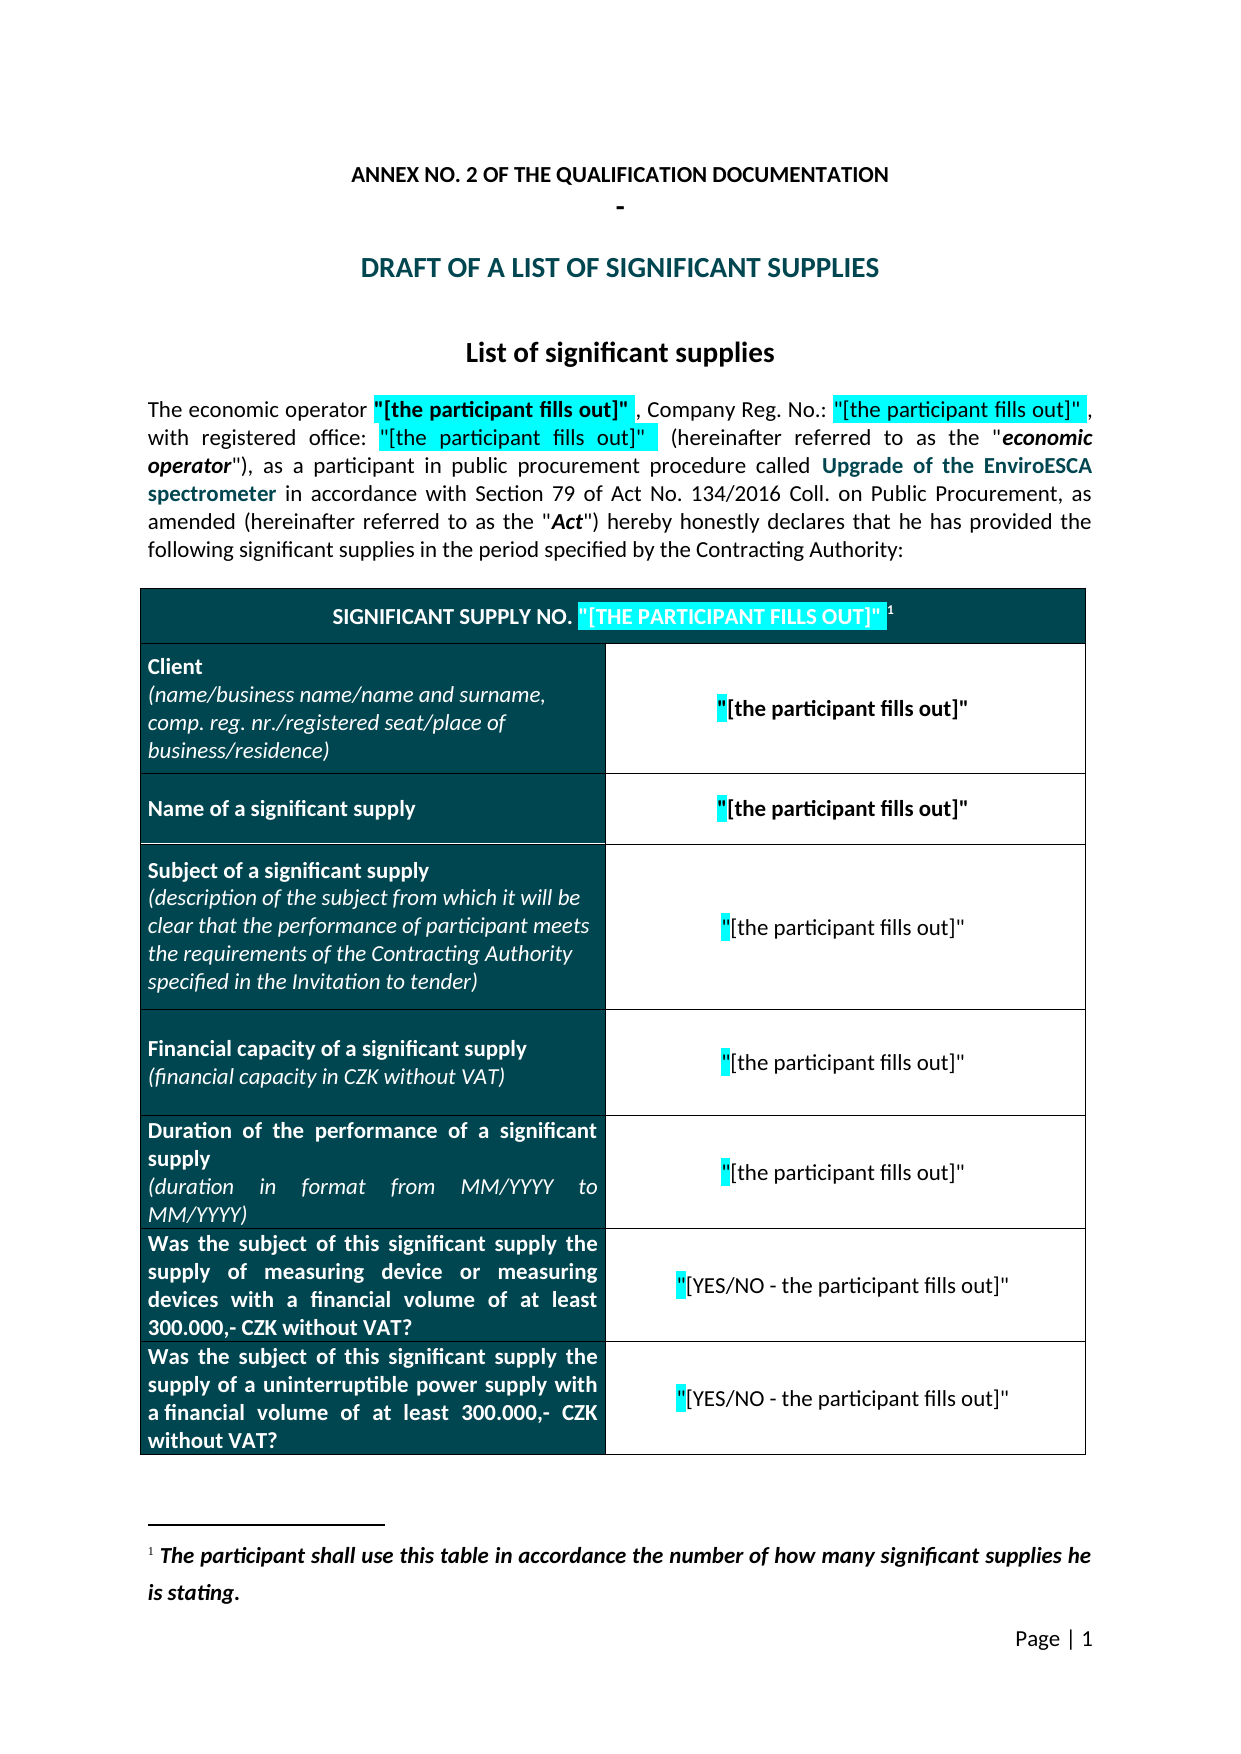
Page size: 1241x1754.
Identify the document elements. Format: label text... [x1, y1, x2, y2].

text The economic operator , Company Reg. No.: , with registered office: (hereinafter referred to as the "economic operator"), as a participant in public procurement procedure called Upgrade of the EnviroESCA spectrometer in accordance with Section 79 of Act No. 134/2016 Coll. on Public Procurement, as amended (hereinafter referred to as the "Act") hereby honestly declares that he has provided the following significant supplies in the period specified by the Contracting Authority: [148, 395, 1093, 563]
table_cell [606, 1116, 1085, 1228]
table_cell [606, 1229, 1085, 1341]
table_header Significant SUPPLY nO. [141, 589, 1085, 643]
table_cell Was the subject of this significant supply the supply of a uninterruptible power supply with a financial volume of at least 300.000,- CZK without VAT? [141, 1342, 605, 1454]
table_cell [606, 845, 1085, 1009]
table_cell Was the subject of this significant supply the supply of measuring device or measuring devices with a financial volume of at least 300.000,- CZK without VAT? [141, 1229, 605, 1341]
table_cell Financial capacity of a significant supply (financial capacity in CZK without VAT) [141, 1010, 605, 1115]
text - [148, 188, 1093, 224]
table_cell Subject of a significant supply (description of the subject from which it will be clear that the performance of participant meets the requirements of the Contracting Authority specified in the Invitation to tender) [141, 845, 605, 1009]
text Annex No. 2 of THE QUALIFICATION DOCUMENTATION [148, 160, 1093, 188]
table_cell Name of a significant supply [141, 774, 605, 843]
table_cell Duration of the performance of a significant supply (duration in format from MM/YYYY to MM/YYYY) [141, 1116, 605, 1228]
table_cell Client (name/business name/name and surname, comp. reg. nr./registered seat/place of business/residence) [141, 644, 605, 773]
table_cell [606, 774, 1085, 843]
table_cell [606, 1342, 1085, 1454]
table_cell [606, 644, 1085, 773]
text List of significant supplies [148, 334, 1093, 370]
text DRAFT OF A LIST OF SIGNIFICANT SUPPLIES [148, 249, 1093, 284]
table_cell [606, 1010, 1085, 1115]
